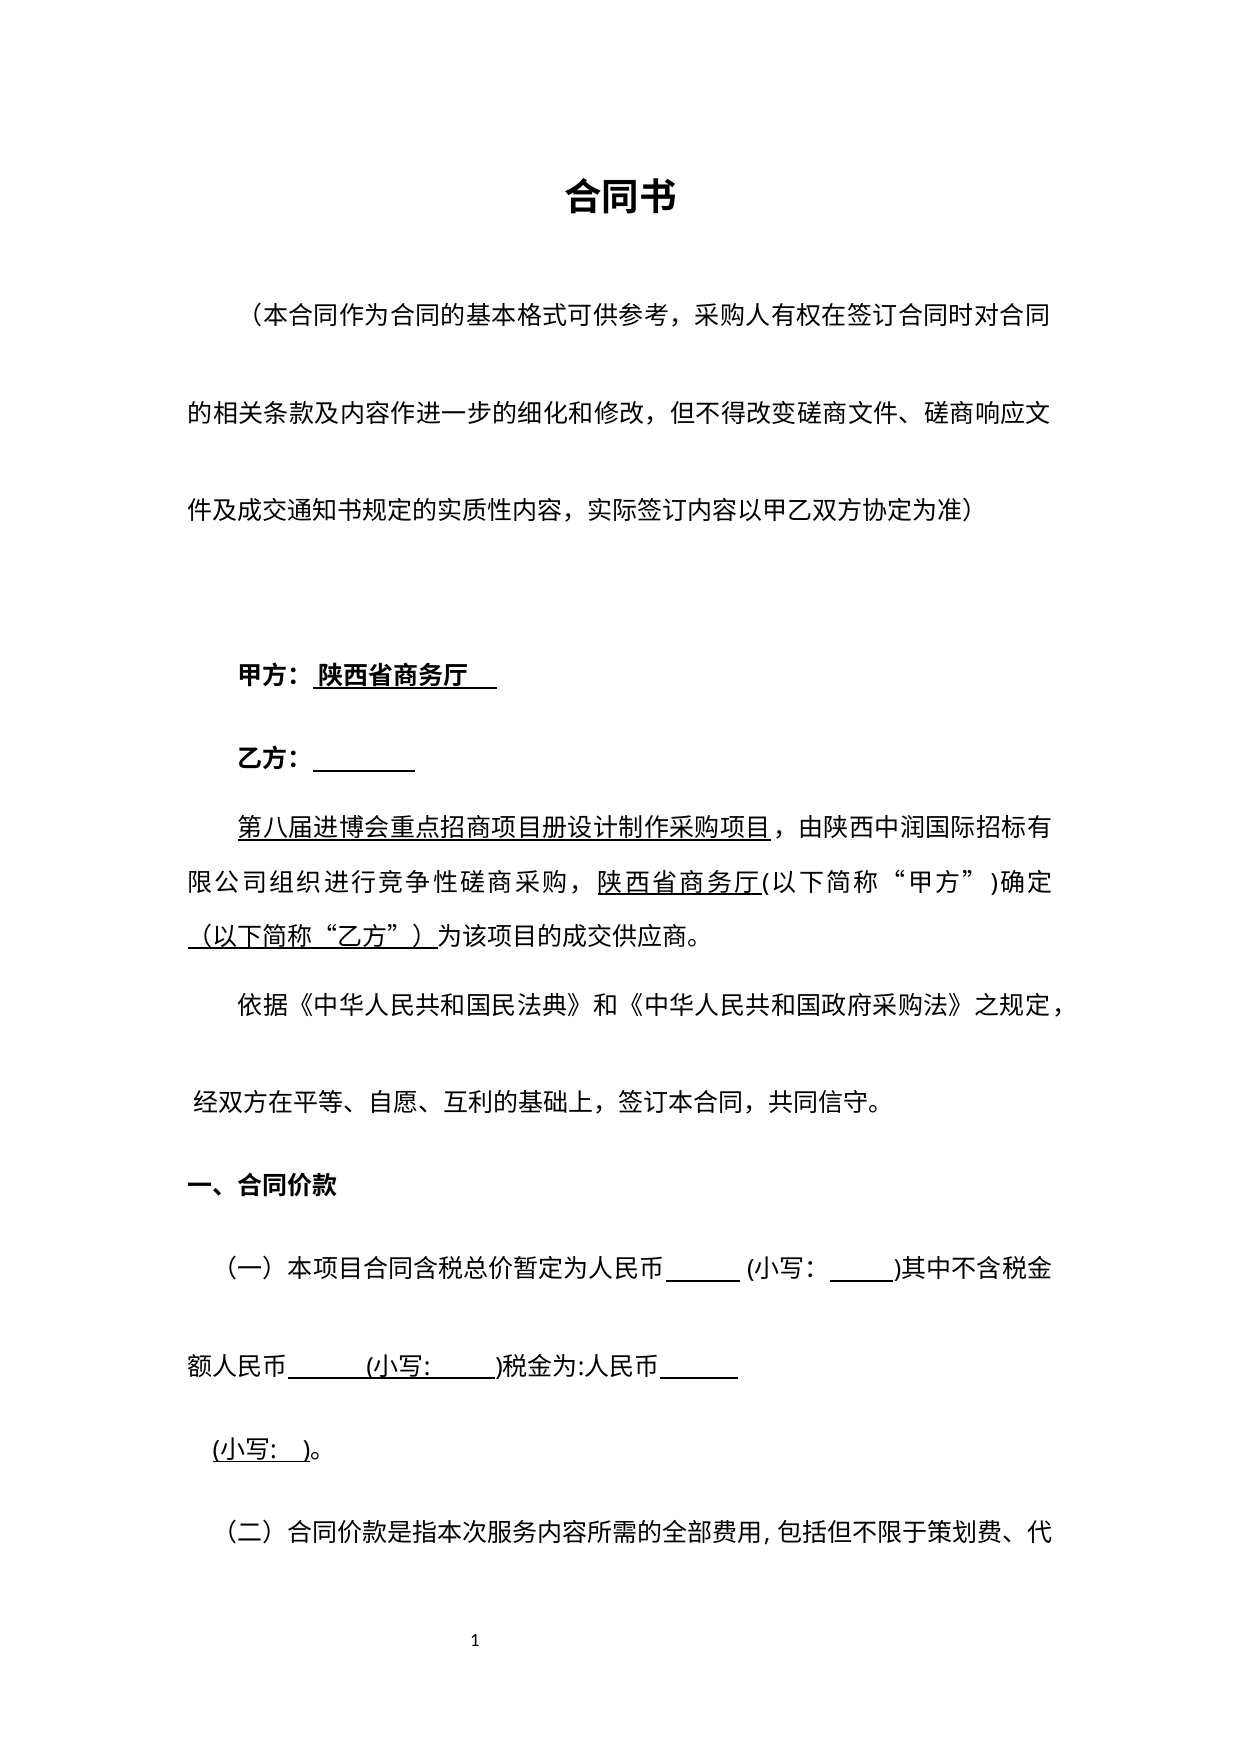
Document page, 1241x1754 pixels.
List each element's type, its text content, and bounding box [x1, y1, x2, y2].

text 甲方： 陕西省商务厅 [187, 641, 1053, 706]
text (小写: )。 [187, 1415, 1053, 1480]
text 合同书 [187, 162, 1053, 227]
text 一、合同价款 [187, 1151, 1053, 1216]
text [187, 1498, 1053, 1563]
text （本合同作为合同的基本格式可供参考，采购人有权在签订合同时对合同的相关条款及内容作进一步的细化和修改，但不得改变磋商文件、磋商响应文件及成交通知书规定的实质性内容，实际签订内容以甲乙双方协定为准） [187, 281, 1053, 541]
text 依据《中华人民共和国民法典》和《中华人民共和国政府采购法》之规定， 经双方在平等、自愿、互利的基础上，签订本合同，共同信守。 [187, 971, 1053, 1133]
text 第八届进博会重点招商项目册设计制作采购项目，由陕西中润国际招标有限公司组织进行竞争性磋商采购，陕西省商务厅(以下简称“甲方”)确定 （以下简称“乙方”）为该项目的成交供应商。 [187, 808, 1053, 953]
text 乙方： [187, 724, 1053, 789]
text （一）本项目合同含税总价暂定为人民币 (小写： )其中不含税金额人民币 (小写: )税金为:人民币 [187, 1234, 1053, 1397]
